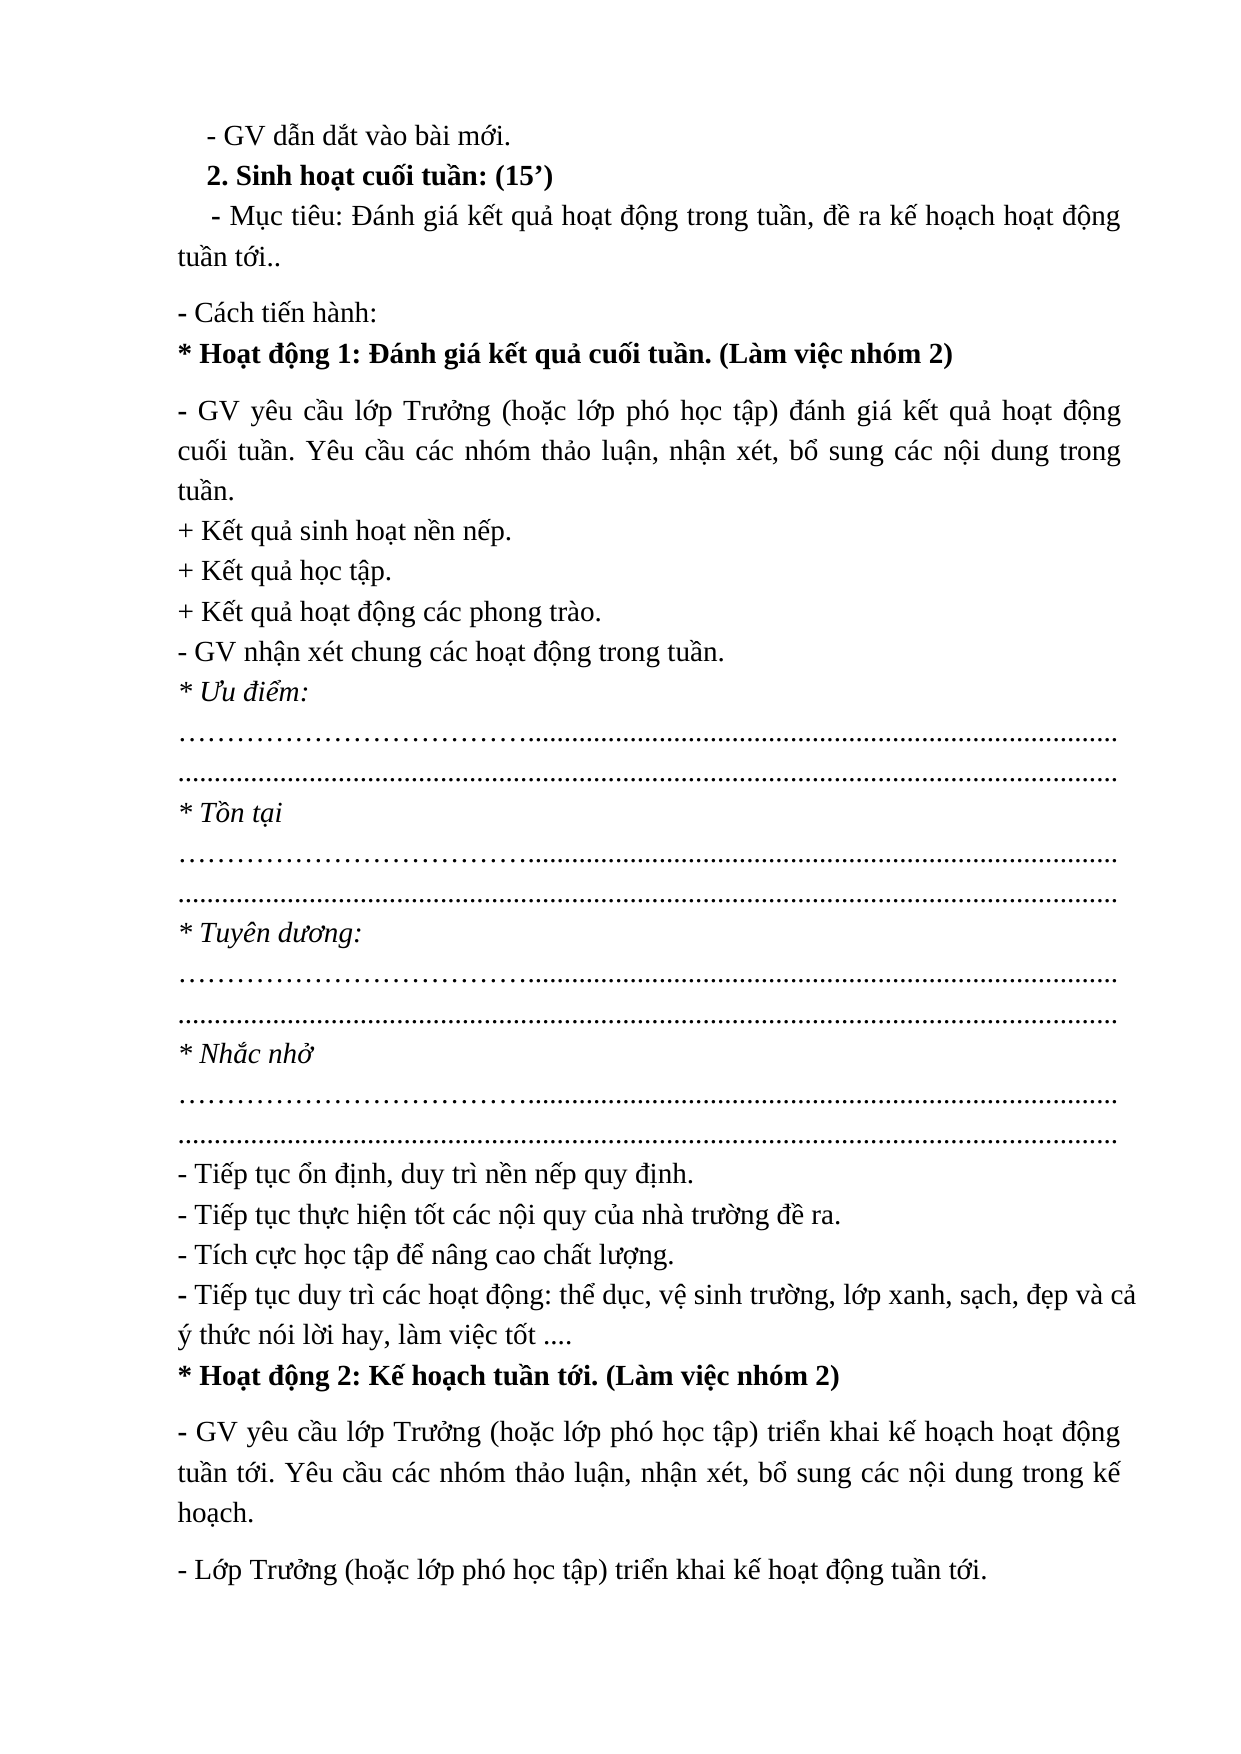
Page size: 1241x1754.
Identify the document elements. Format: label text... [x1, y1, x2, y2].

text * Nhắc nhở [177, 1036, 1122, 1069]
text * Hoạt động 2: Kế hoạch tuần tới. (Làm việc nhóm 2) [177, 1358, 1122, 1391]
text - Tích cực học tập để nâng cao chất lượng. [177, 1237, 1136, 1271]
text - GV yêu cầu lớp Trưởng (hoặc lớp phó học tập) đánh giá kết quả hoạt động cuối tuần. Yêu cầu các nhóm thảo luận, nhận xét, bổ sung các nội dung trong tuần. [177, 393, 1122, 507]
text + Kết quả học tập. [177, 553, 1122, 587]
text + Kết quả hoạt động các phong trào. [177, 594, 1122, 627]
text - Cách tiến hành: [177, 296, 1122, 329]
text - GV yêu cầu lớp Trưởng (hoặc lớp phó học tập) triển khai kế hoạch hoạt động tuần tới. Yêu cầu các nhóm thảo luận, nhận xét, bổ sung các nội dung trong kế hoạch. [177, 1414, 1122, 1528]
text * Hoạt động 1: Đánh giá kết quả cuối tuần. (Làm việc nhóm 2) [177, 336, 1122, 369]
text 2. Sinh hoạt cuối tuần: (15’) [177, 158, 1122, 192]
text - Mục tiêu: Đánh giá kết quả hoạt động trong tuần, đề ra kế hoạch hoạt động tuần tới.. [177, 198, 1122, 272]
text * Tồn tại [177, 795, 1122, 828]
text - Lớp Trưởng (hoặc lớp phó học tập) triển khai kế hoạt động tuần tới. [177, 1552, 1122, 1585]
text - GV dẫn dắt vào bài mới. [177, 118, 1122, 152]
text - GV nhận xét chung các hoạt động trong tuần. [177, 634, 1136, 667]
text ……………………………….................................................................................................................................................................................................................. [177, 835, 1122, 909]
text - Tiếp tục ổn định, duy trì nền nếp quy định. [177, 1157, 1136, 1190]
text - Tiếp tục thực hiện tốt các nội quy của nhà trường đề ra. [177, 1197, 1136, 1230]
text ……………………………….................................................................................................................................................................................................................. [177, 1076, 1122, 1150]
text ……………………………….................................................................................................................................................................................................................. [177, 956, 1122, 1029]
text - Tiếp tục duy trì các hoạt động: thể dục, vệ sinh trường, lớp xanh, sạch, đẹp và cả ý thức nói lời hay, làm việc tốt .... [177, 1277, 1136, 1351]
text + Kết quả sinh hoạt nền nếp. [177, 513, 1122, 547]
text * Ưu điểm: [177, 674, 1122, 708]
text * Tuyên dương: [177, 915, 1122, 949]
text ……………………………….................................................................................................................................................................................................................. [177, 714, 1122, 788]
